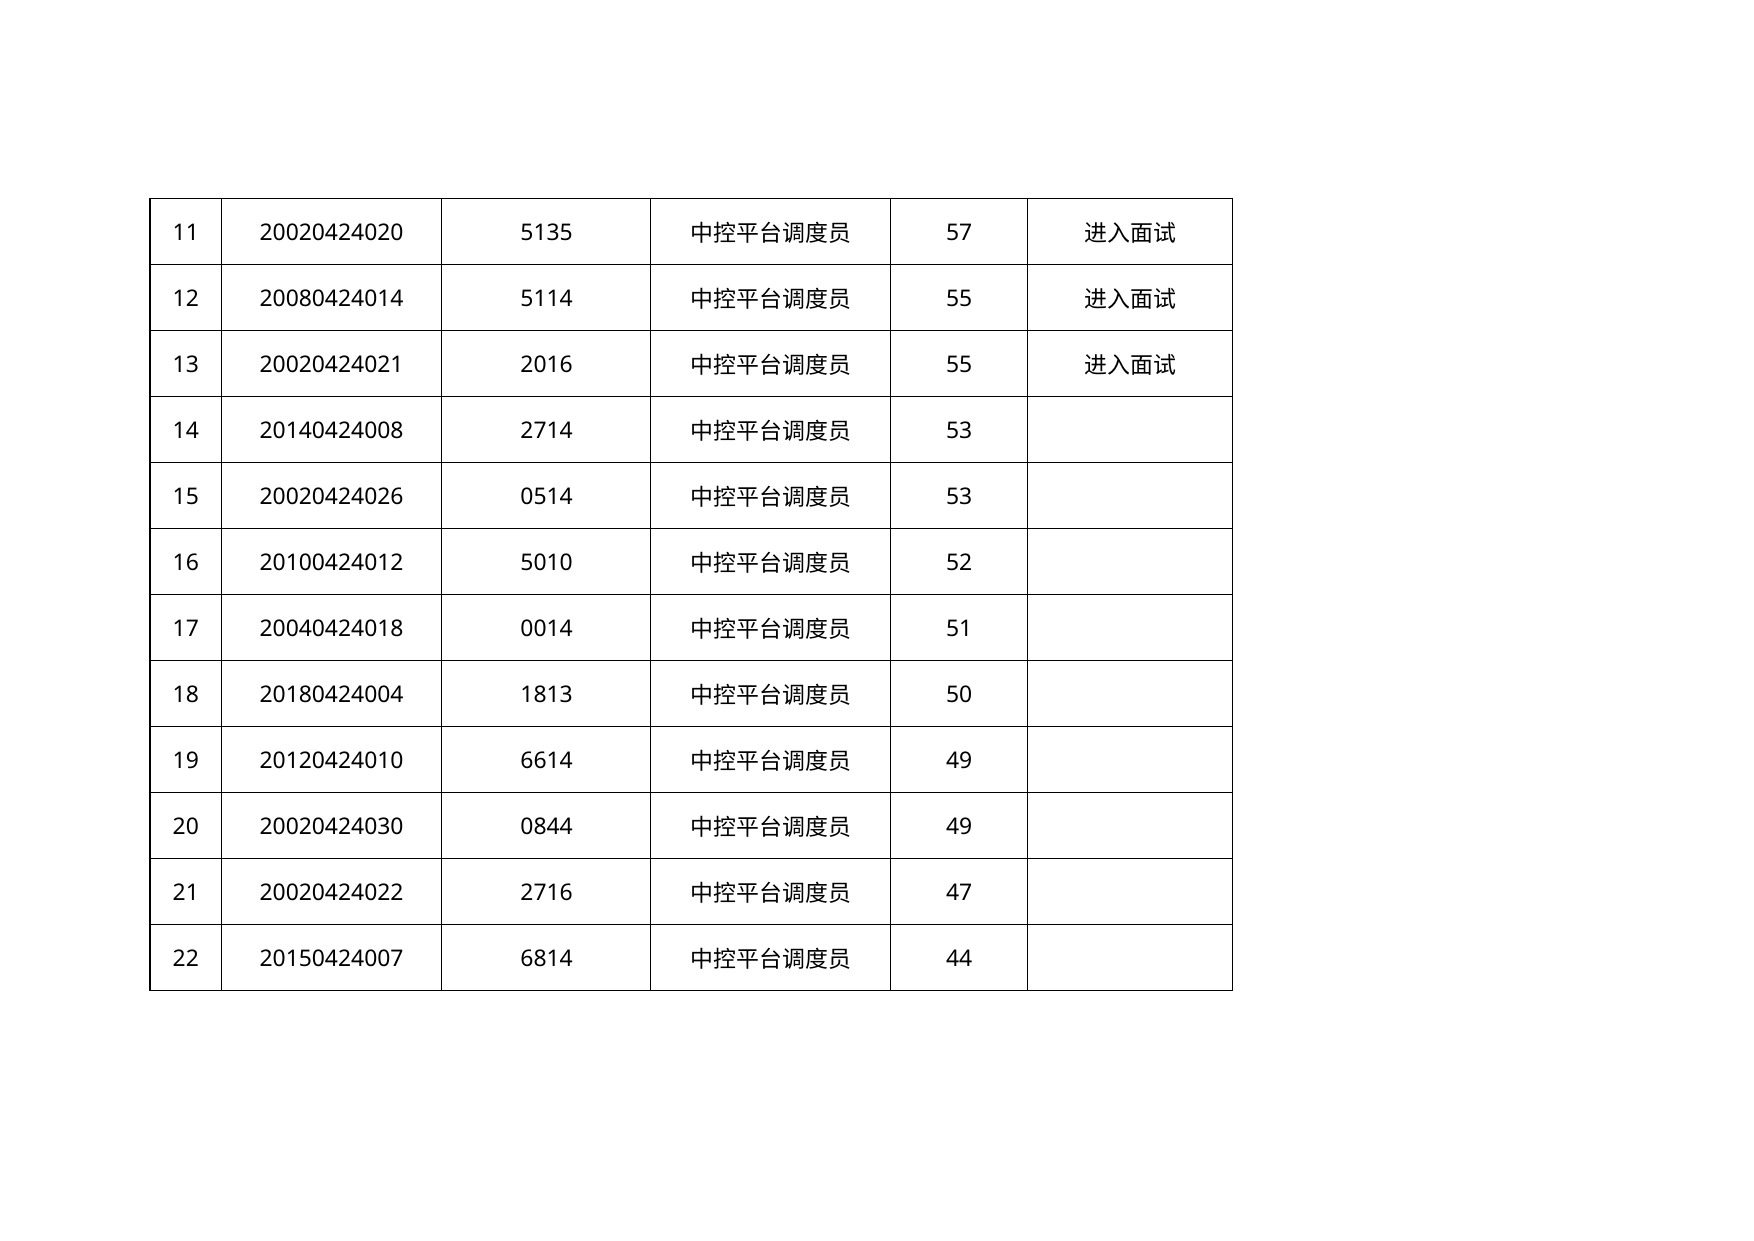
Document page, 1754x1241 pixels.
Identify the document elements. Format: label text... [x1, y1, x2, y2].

table_cell 20040424018 [222, 595, 441, 660]
table_cell 中控平台调度员 [651, 793, 890, 858]
table_cell 53 [891, 397, 1027, 462]
table_cell 中控平台调度员 [651, 727, 890, 792]
table_cell 55 [891, 265, 1027, 330]
table_cell 47 [891, 859, 1027, 924]
table_cell [1028, 463, 1232, 528]
table_cell [1028, 727, 1232, 792]
table_cell 中控平台调度员 [651, 331, 890, 396]
table_cell 20020424021 [222, 331, 441, 396]
table_cell 12 [151, 265, 221, 330]
table_cell [1028, 529, 1232, 594]
table_cell 20180424004 [222, 661, 441, 726]
table_cell 5114 [442, 265, 650, 330]
table_cell 13 [151, 331, 221, 396]
table_cell 49 [891, 727, 1027, 792]
table_cell 0514 [442, 463, 650, 528]
table_cell [1028, 793, 1232, 858]
table_cell 21 [151, 859, 221, 924]
table_cell 20020424020 [222, 199, 441, 264]
table_cell 53 [891, 463, 1027, 528]
table_cell 5135 [442, 199, 650, 264]
table_cell 20020424026 [222, 463, 441, 528]
table_cell 11 [151, 199, 221, 264]
table_cell 15 [151, 463, 221, 528]
table_cell 进入面试 [1028, 199, 1232, 264]
table_cell 中控平台调度员 [651, 925, 890, 990]
table_cell 2716 [442, 859, 650, 924]
table_cell 6814 [442, 925, 650, 990]
table_cell 20120424010 [222, 727, 441, 792]
table_cell 57 [891, 199, 1027, 264]
table_cell [1028, 859, 1232, 924]
table_cell 20020424022 [222, 859, 441, 924]
table_cell 进入面试 [1028, 265, 1232, 330]
table_cell 20 [151, 793, 221, 858]
table_cell [1028, 397, 1232, 462]
table_cell 22 [151, 925, 221, 990]
table_cell [1028, 661, 1232, 726]
table_cell 0014 [442, 595, 650, 660]
table_cell 中控平台调度员 [651, 529, 890, 594]
table_cell 中控平台调度员 [651, 859, 890, 924]
table_cell 20100424012 [222, 529, 441, 594]
table_cell 50 [891, 661, 1027, 726]
table_cell 2016 [442, 331, 650, 396]
table_cell 44 [891, 925, 1027, 990]
table_cell 中控平台调度员 [651, 397, 890, 462]
table_cell 进入面试 [1028, 331, 1232, 396]
table_cell 55 [891, 331, 1027, 396]
table_cell 中控平台调度员 [651, 265, 890, 330]
table_cell 16 [151, 529, 221, 594]
table_cell 51 [891, 595, 1027, 660]
table_cell 17 [151, 595, 221, 660]
table_cell 中控平台调度员 [651, 199, 890, 264]
table_cell 19 [151, 727, 221, 792]
table_cell 49 [891, 793, 1027, 858]
table_cell 20020424030 [222, 793, 441, 858]
table_cell [1028, 925, 1232, 990]
table_cell 20140424008 [222, 397, 441, 462]
table_cell 14 [151, 397, 221, 462]
table_cell 中控平台调度员 [651, 463, 890, 528]
table_cell 52 [891, 529, 1027, 594]
table_cell 18 [151, 661, 221, 726]
table_cell 中控平台调度员 [651, 595, 890, 660]
table_cell 1813 [442, 661, 650, 726]
table_cell 0844 [442, 793, 650, 858]
table_cell 20080424014 [222, 265, 441, 330]
table_cell 6614 [442, 727, 650, 792]
table_cell 20150424007 [222, 925, 441, 990]
table_cell 中控平台调度员 [651, 661, 890, 726]
table_cell 2714 [442, 397, 650, 462]
table_cell [1028, 595, 1232, 660]
table_cell 5010 [442, 529, 650, 594]
